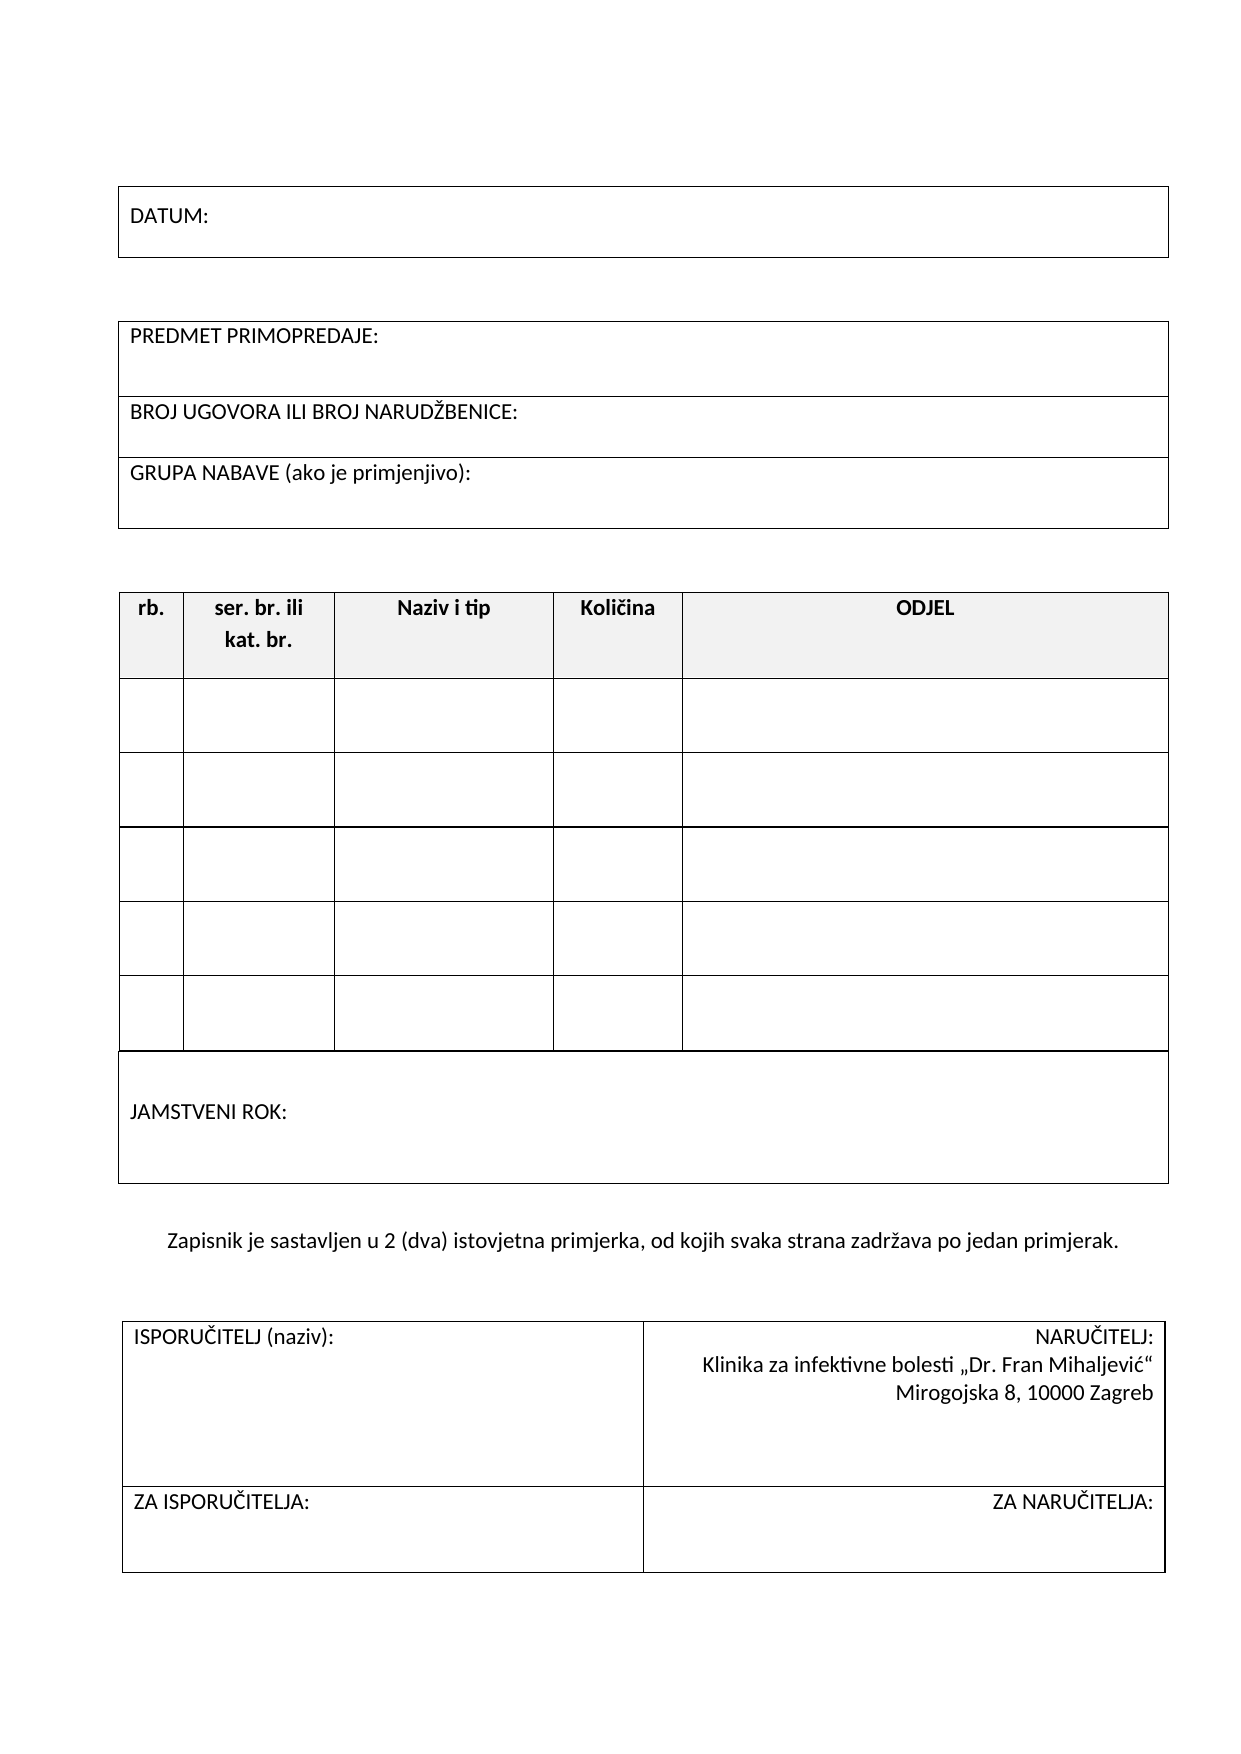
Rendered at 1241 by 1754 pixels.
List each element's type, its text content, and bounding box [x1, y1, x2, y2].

table_cell [554, 679, 682, 752]
table_cell [184, 828, 334, 901]
table_header Količina [554, 593, 682, 677]
table_cell BROJ UGOVORA ILI BROJ NARUDŽBENICE: [119, 397, 1168, 457]
table_cell [335, 976, 553, 1050]
table_cell [335, 902, 553, 975]
table_cell [554, 976, 682, 1050]
table_header ODJEL [683, 593, 1168, 677]
table_cell [554, 753, 682, 826]
table_cell [335, 753, 553, 826]
table_cell [683, 679, 1168, 752]
table_cell ZA NARUČITELJA: [644, 1487, 1164, 1572]
table_header JAMSTVENI ROK: [119, 1052, 1168, 1183]
table_cell [335, 828, 553, 901]
table_header DATUM: [119, 187, 1168, 257]
table_header rb. [120, 593, 183, 677]
table_cell [683, 976, 1168, 1050]
table_cell [184, 679, 334, 752]
table_cell [683, 753, 1168, 826]
table_header ISPORUČITELJ (naziv): [123, 1322, 643, 1486]
table_cell [120, 753, 183, 826]
table_cell [120, 902, 183, 975]
table_cell ZA ISPORUČITELJA: [123, 1487, 643, 1572]
table_cell [683, 902, 1168, 975]
table_cell [335, 679, 553, 752]
list Zapisnik je sastavljen u 2 (dva) istovjetna primjerka, od kojih svaka strana zadržava po jedan primjerak. [130, 1226, 1157, 1254]
table_cell [120, 679, 183, 752]
table_cell [554, 902, 682, 975]
table_header PREDMET PRIMOPREDAJE: [119, 322, 1168, 396]
table_header Naziv i tip [335, 593, 553, 677]
table_header NARUČITELJ: Klinika za infektivne bolesti „Dr. Fran Mihaljević“ Mirogojska 8, 10000 Zagreb [644, 1322, 1164, 1486]
table_cell [120, 828, 183, 901]
table_cell [184, 902, 334, 975]
table_cell [184, 753, 334, 826]
table_cell [554, 828, 682, 901]
table_cell GRUPA NABAVE (ako je primjenjivo): [119, 458, 1168, 528]
table_cell [184, 976, 334, 1050]
table_header ser. br. ili kat. br. [184, 593, 334, 677]
table_cell [683, 828, 1168, 901]
table_cell [120, 976, 183, 1050]
